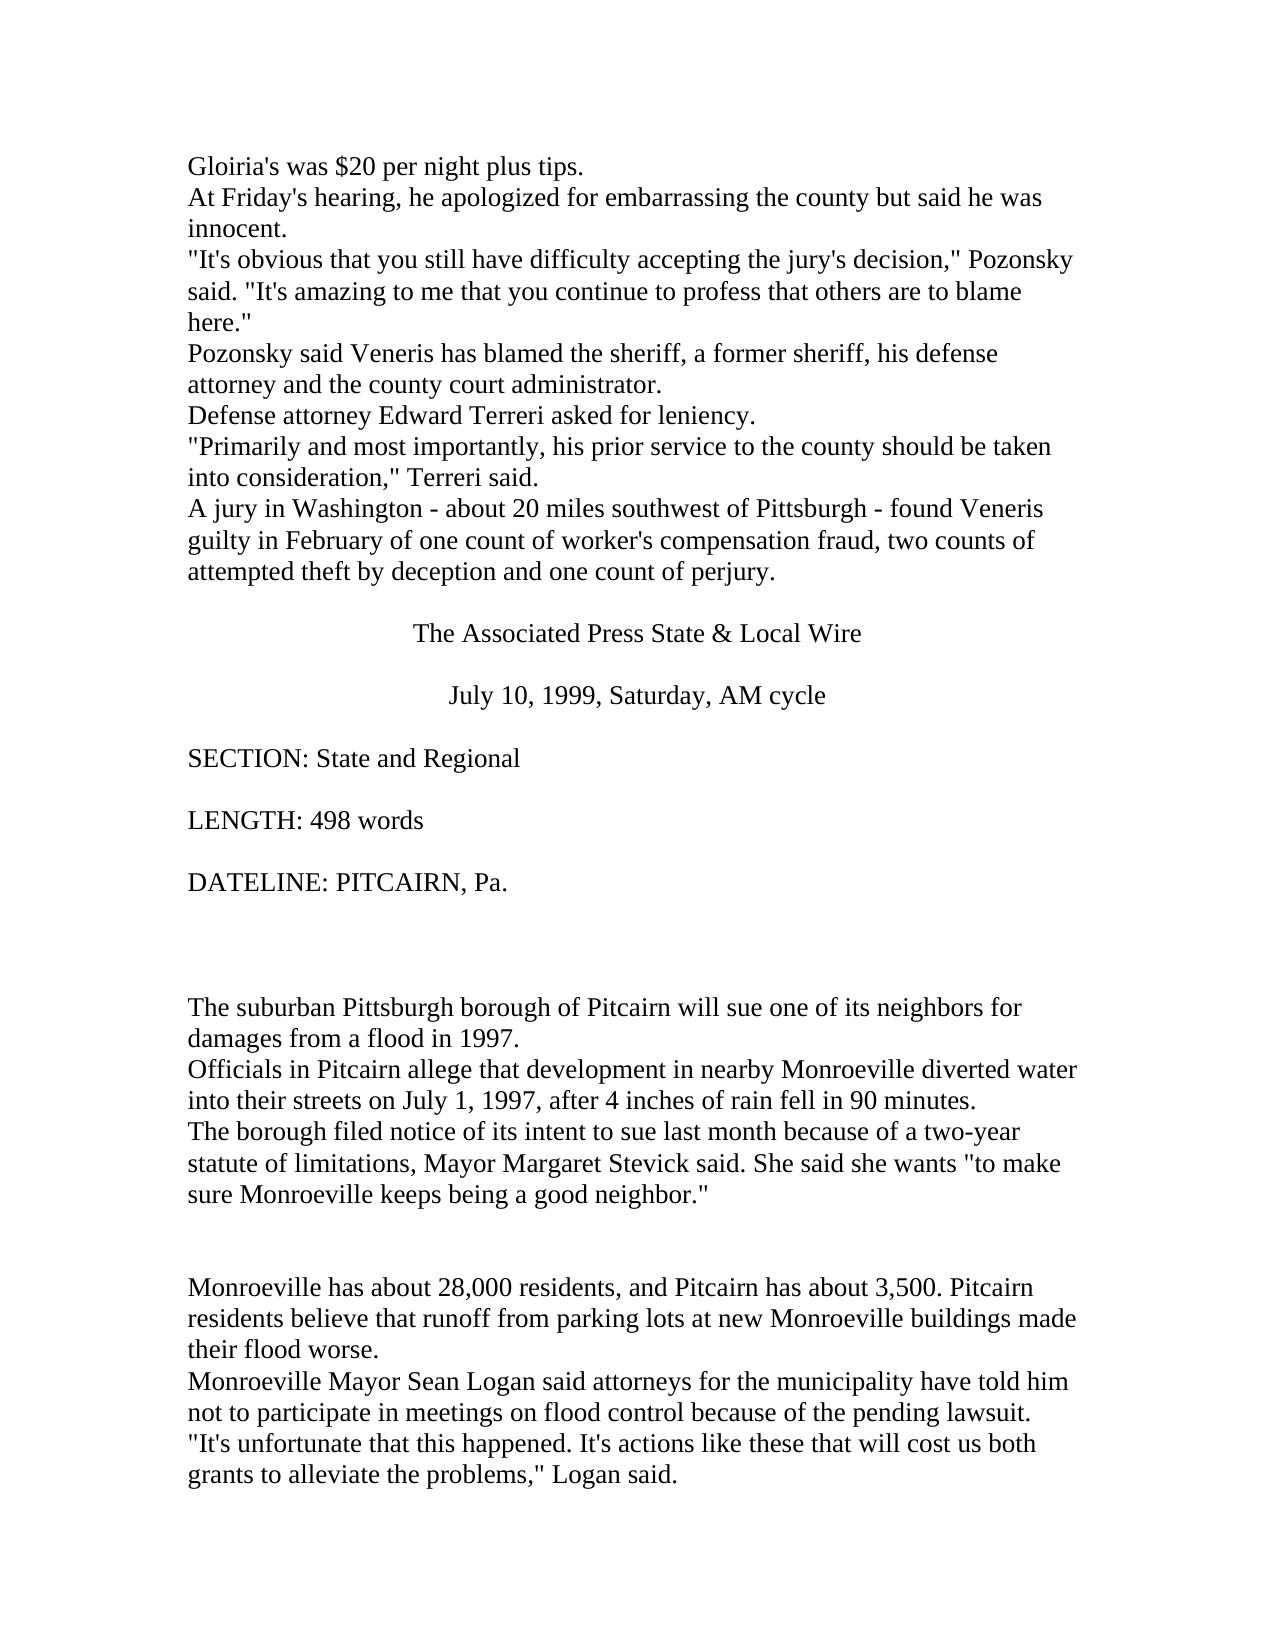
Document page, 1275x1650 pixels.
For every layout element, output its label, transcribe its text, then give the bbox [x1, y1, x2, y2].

text The suburban Pittsburgh borough of Pitcairn will sue one of its neighbors for damages from a flood in 1997. [187, 991, 1087, 1053]
text The borough filed notice of its intent to sue last month because of a two-year statute of limitations, Mayor Margaret Stevick said. She said she wants "to make sure Monroeville keeps being a good neighbor." [187, 1116, 1087, 1209]
text A jury in Washington - about 20 miles southwest of Pittsburgh - found Veneris guilty in February of one count of worker's compensation fraud, two counts of attempted theft by deception and one count of perjury. [187, 493, 1087, 586]
text Monroeville has about 28,000 residents, and Pitcairn has about 3,500. Pitcairn residents believe that runoff from parking lots at new Monroeville buildings made their flood worse. [187, 1271, 1087, 1365]
text "Primarily and most importantly, his prior service to the county should be taken into consideration," Terreri said. [187, 430, 1087, 493]
text LENGTH: 498 words [187, 804, 1087, 835]
text At Friday's hearing, he apologized for embarrassing the county but said he was innocent. [187, 181, 1087, 243]
text SECTION: State and Regional [187, 742, 1087, 773]
text Officials in Pitcairn allege that development in nearby Monroeville diverted water into their streets on July 1, 1997, after 4 inches of rain fell in 90 minutes. [187, 1053, 1087, 1116]
text "It's unfortunate that this happened. It's actions like these that will cost us both grants to alleviate the problems," Logan said. [187, 1427, 1087, 1489]
text Pozonsky said Veneris has blamed the sheriff, a former sheriff, his defense attorney and the county court administrator. [187, 337, 1087, 399]
text Monroeville Mayor Sean Logan said attorneys for the municipality have told him not to participate in meetings on flood control because of the pending lawsuit. [187, 1365, 1087, 1427]
text "It's obvious that you still have difficulty accepting the jury's decision," Pozonsky said. "It's amazing to me that you continue to profess that others are to blame here." [187, 243, 1087, 337]
text Defense attorney Edward Terreri asked for leniency. [187, 399, 1087, 430]
text DATELINE: PITCAIRN, Pa. [187, 866, 1087, 897]
text July 10, 1999, Saturday, AM cycle [187, 679, 1087, 711]
text The Associated Press State & Local Wire [187, 617, 1087, 648]
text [187, 150, 1087, 181]
